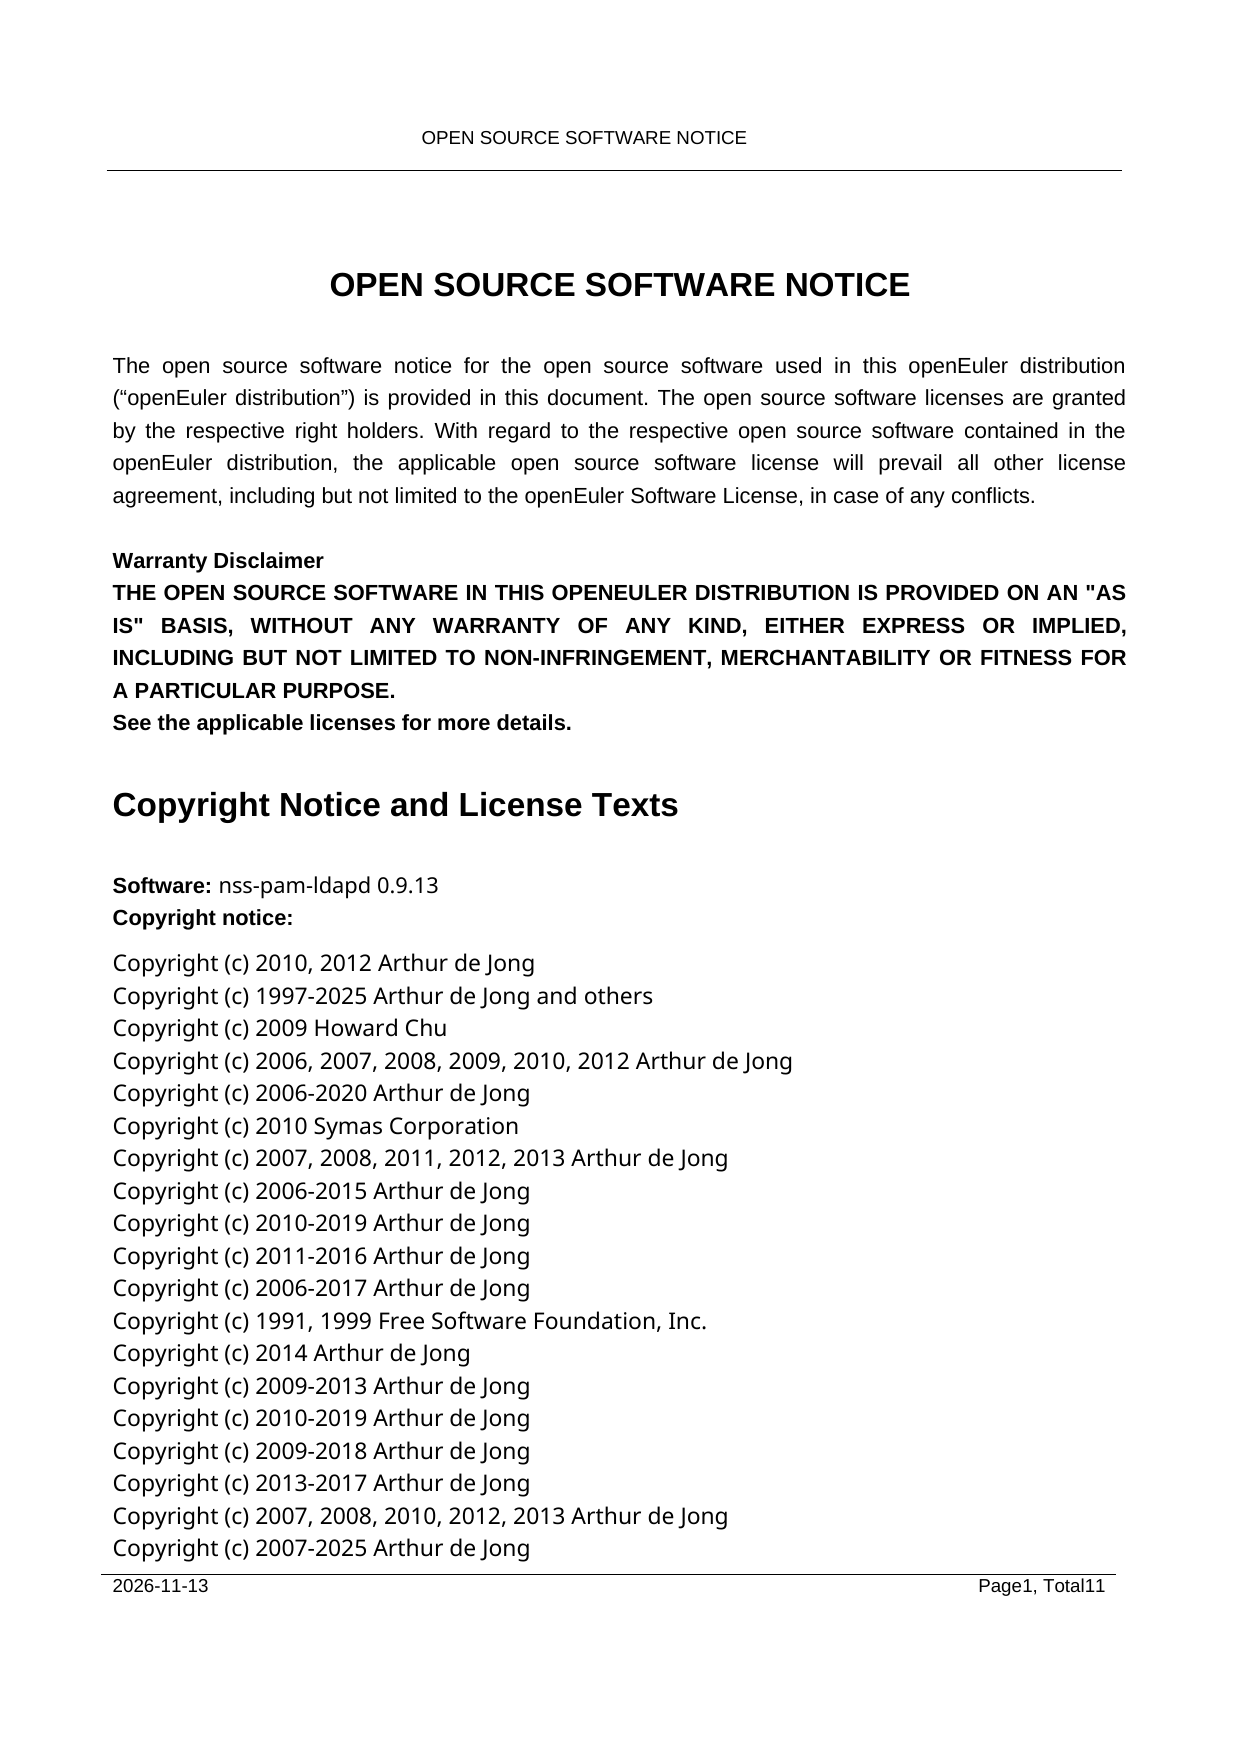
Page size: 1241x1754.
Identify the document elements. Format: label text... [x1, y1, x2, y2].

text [112, 947, 1128, 1564]
text OPEN SOURCE SOFTWARE NOTICE [112, 251, 1128, 316]
text THE OPEN SOURCE SOFTWARE IN THIS OPENEULER DISTRIBUTION IS PROVIDED ON AN "AS IS" BASIS, WITHOUT ANY WARRANTY OF ANY KIND, EITHER EXPRESS OR IMPLIED, INCLUDING BUT NOT LIMITED TO NON-INFRINGEMENT, MERCHANTABILITY OR FITNESS FOR A PARTICULAR PURPOSE. See the applicable licenses for more details. [112, 576, 1128, 739]
text Copyright notice: [112, 901, 1128, 934]
text Warranty Disclaimer [112, 544, 1128, 576]
text Copyright Notice and License Texts [112, 771, 1128, 836]
title Software: nss-pam-ldapd 0.9.13 [112, 869, 1128, 901]
text The open source software notice for the open source software used in this openEuler distribution (“openEuler distribution”) is provided in this document. The open source software licenses are granted by the respective right holders. With regard to the respective open source software contained in the openEuler distribution, the applicable open source software license will prevail all other license agreement, including but not limited to the openEuler Software License, in case of any conflicts. [112, 349, 1128, 511]
